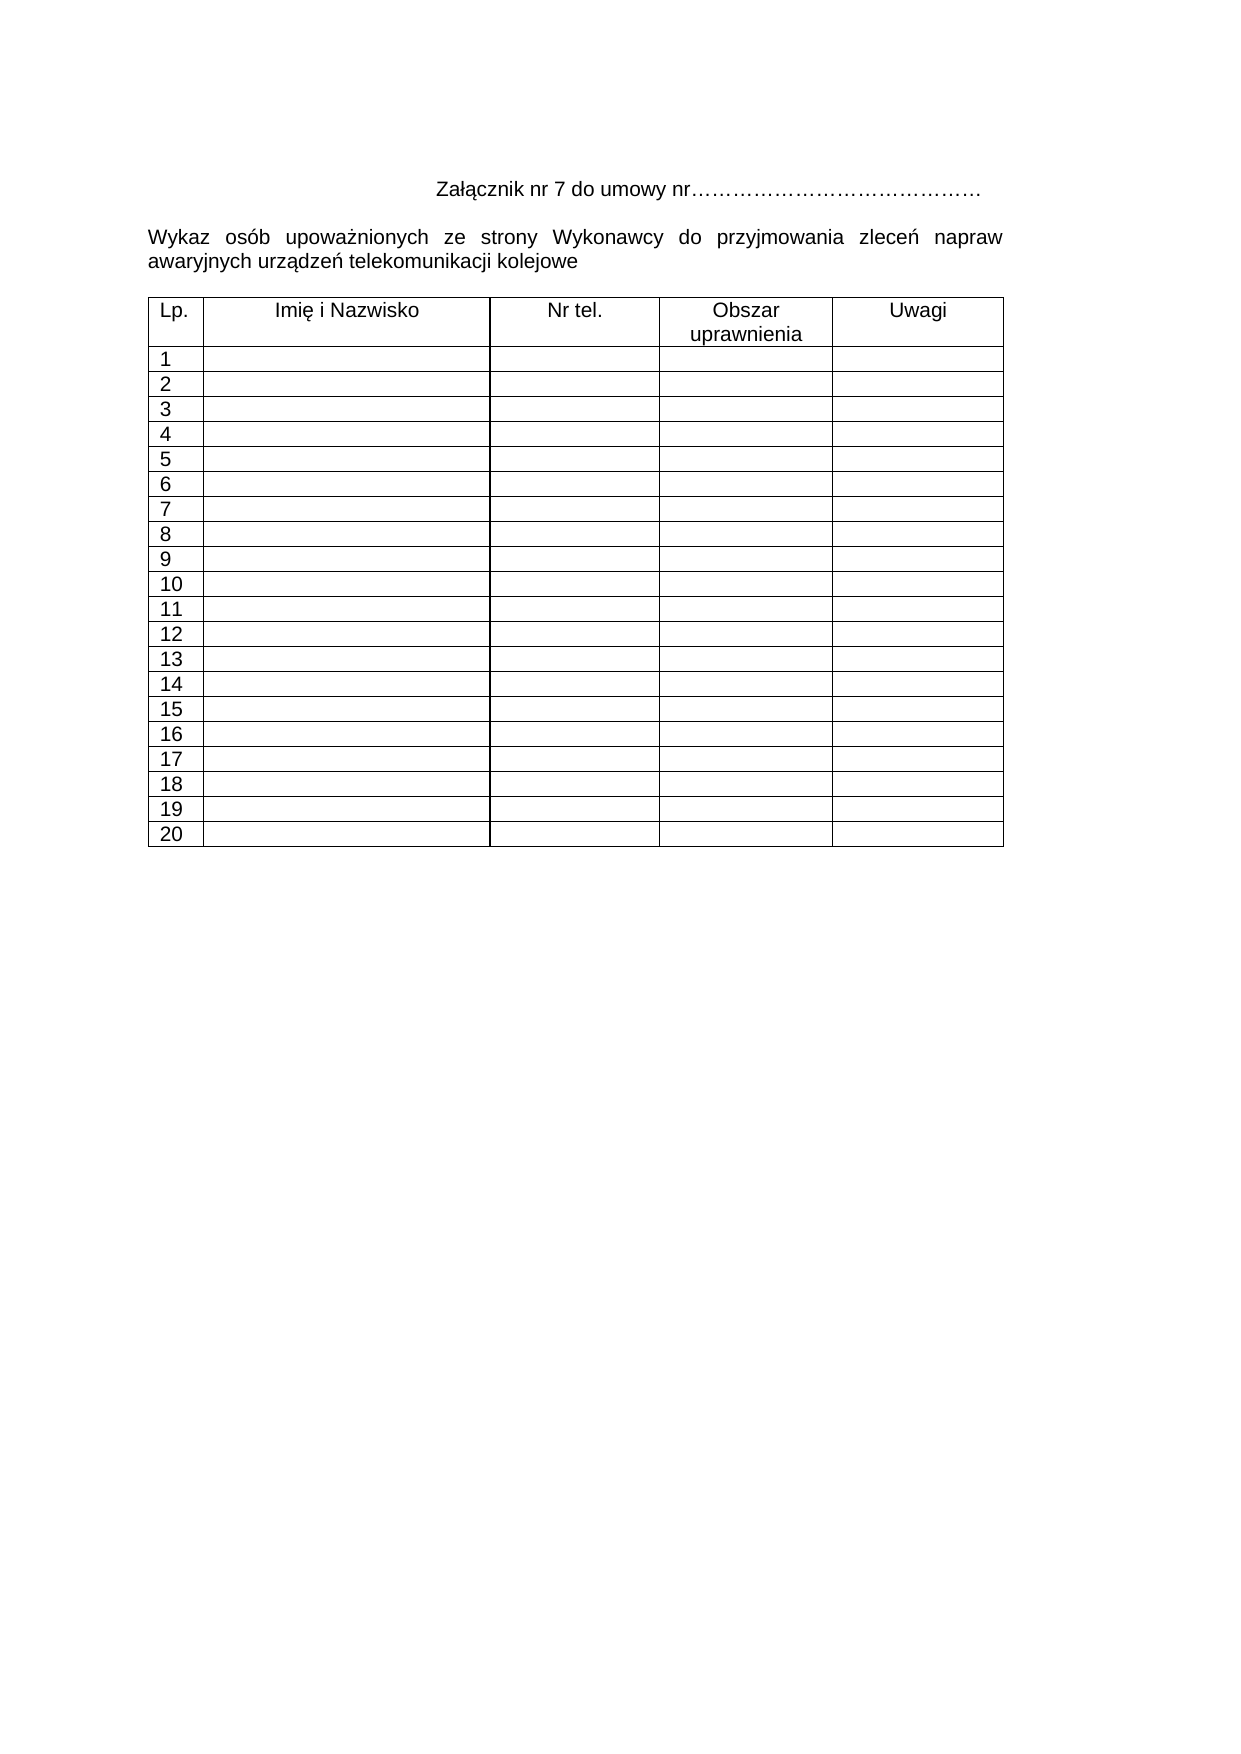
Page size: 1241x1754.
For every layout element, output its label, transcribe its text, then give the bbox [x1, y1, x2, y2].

table_cell [833, 622, 1003, 646]
table_cell 9 [149, 547, 203, 571]
table_cell [833, 347, 1003, 371]
table_cell [660, 497, 832, 521]
table_cell [660, 647, 832, 671]
table_cell 4 [149, 422, 203, 446]
table_cell [660, 447, 832, 471]
table_cell [204, 672, 489, 696]
table_header Nr tel. [491, 298, 659, 346]
table_cell [660, 672, 832, 696]
table_cell [491, 397, 659, 421]
table_cell [833, 772, 1003, 796]
table_cell [204, 647, 489, 671]
table_cell [491, 622, 659, 646]
table_cell [660, 347, 832, 371]
table_cell [491, 347, 659, 371]
table_cell [204, 547, 489, 571]
table_cell [833, 672, 1003, 696]
table_cell [491, 547, 659, 571]
table_cell [833, 497, 1003, 521]
table_header Uwagi [833, 298, 1003, 346]
table_cell [204, 747, 489, 771]
table_cell [204, 497, 489, 521]
table_cell 17 [149, 747, 203, 771]
table_cell [204, 797, 489, 821]
table_cell 14 [149, 672, 203, 696]
table_header Imię i Nazwisko [204, 298, 489, 346]
table_cell [491, 472, 659, 496]
table_cell [660, 572, 832, 596]
table_cell [833, 822, 1003, 846]
table_header Obszar uprawnienia [660, 298, 832, 346]
table_cell [833, 547, 1003, 571]
table_cell 20 [149, 822, 203, 846]
table_cell [204, 722, 489, 746]
table_cell [833, 422, 1003, 446]
table_cell 16 [149, 722, 203, 746]
table_cell 10 [149, 572, 203, 596]
table_cell 3 [149, 397, 203, 421]
table_cell 18 [149, 772, 203, 796]
table_cell [491, 422, 659, 446]
table_cell [660, 697, 832, 721]
table_cell 12 [149, 622, 203, 646]
table_cell 8 [149, 522, 203, 546]
table_cell [491, 797, 659, 821]
table_cell [833, 397, 1003, 421]
table_cell [660, 472, 832, 496]
table_cell [833, 722, 1003, 746]
table_cell [204, 697, 489, 721]
table_cell [204, 822, 489, 846]
table_cell [660, 422, 832, 446]
table_cell [833, 597, 1003, 621]
table_cell [833, 697, 1003, 721]
table_cell [660, 597, 832, 621]
table_cell [491, 772, 659, 796]
table_cell [491, 747, 659, 771]
table_cell [491, 672, 659, 696]
table_cell [833, 747, 1003, 771]
table_cell 6 [149, 472, 203, 496]
table_cell [204, 772, 489, 796]
table_cell [204, 347, 489, 371]
table_cell 2 [149, 372, 203, 396]
table_cell [660, 397, 832, 421]
table_cell [833, 472, 1003, 496]
text Załącznik nr 7 do umowy nr…………………………………… [148, 177, 1004, 201]
table_cell [833, 572, 1003, 596]
table_cell [491, 572, 659, 596]
table_cell [204, 472, 489, 496]
text Wykaz osób upoważnionych ze strony Wykonawcy do przyjmowania zleceń napraw awaryjnych urządzeń telekomunikacji kolejowe [148, 225, 1004, 273]
table_cell [660, 372, 832, 396]
table_cell [833, 797, 1003, 821]
table_cell [491, 697, 659, 721]
table_cell [660, 772, 832, 796]
table_cell [660, 747, 832, 771]
table_cell [660, 522, 832, 546]
table_cell [660, 722, 832, 746]
table_cell [833, 522, 1003, 546]
table_cell 19 [149, 797, 203, 821]
table_cell [204, 447, 489, 471]
table_cell [491, 372, 659, 396]
table_cell [491, 497, 659, 521]
table_cell [491, 822, 659, 846]
table_cell [660, 822, 832, 846]
table_cell [660, 547, 832, 571]
table_cell [204, 397, 489, 421]
table_cell [491, 722, 659, 746]
table_cell [491, 522, 659, 546]
table_cell 1 [149, 347, 203, 371]
table_header Lp. [149, 298, 203, 346]
table_cell [204, 572, 489, 596]
table_cell [204, 597, 489, 621]
table_cell 13 [149, 647, 203, 671]
table_cell 7 [149, 497, 203, 521]
table_cell [833, 447, 1003, 471]
table_cell [491, 597, 659, 621]
table_cell [204, 422, 489, 446]
table_cell 5 [149, 447, 203, 471]
table_cell [833, 372, 1003, 396]
table_cell [833, 647, 1003, 671]
table_cell 15 [149, 697, 203, 721]
table_cell 11 [149, 597, 203, 621]
table_cell [204, 622, 489, 646]
table_cell [204, 522, 489, 546]
table_cell [491, 647, 659, 671]
table_cell [660, 622, 832, 646]
table_cell [491, 447, 659, 471]
table_cell [660, 797, 832, 821]
table_cell [204, 372, 489, 396]
